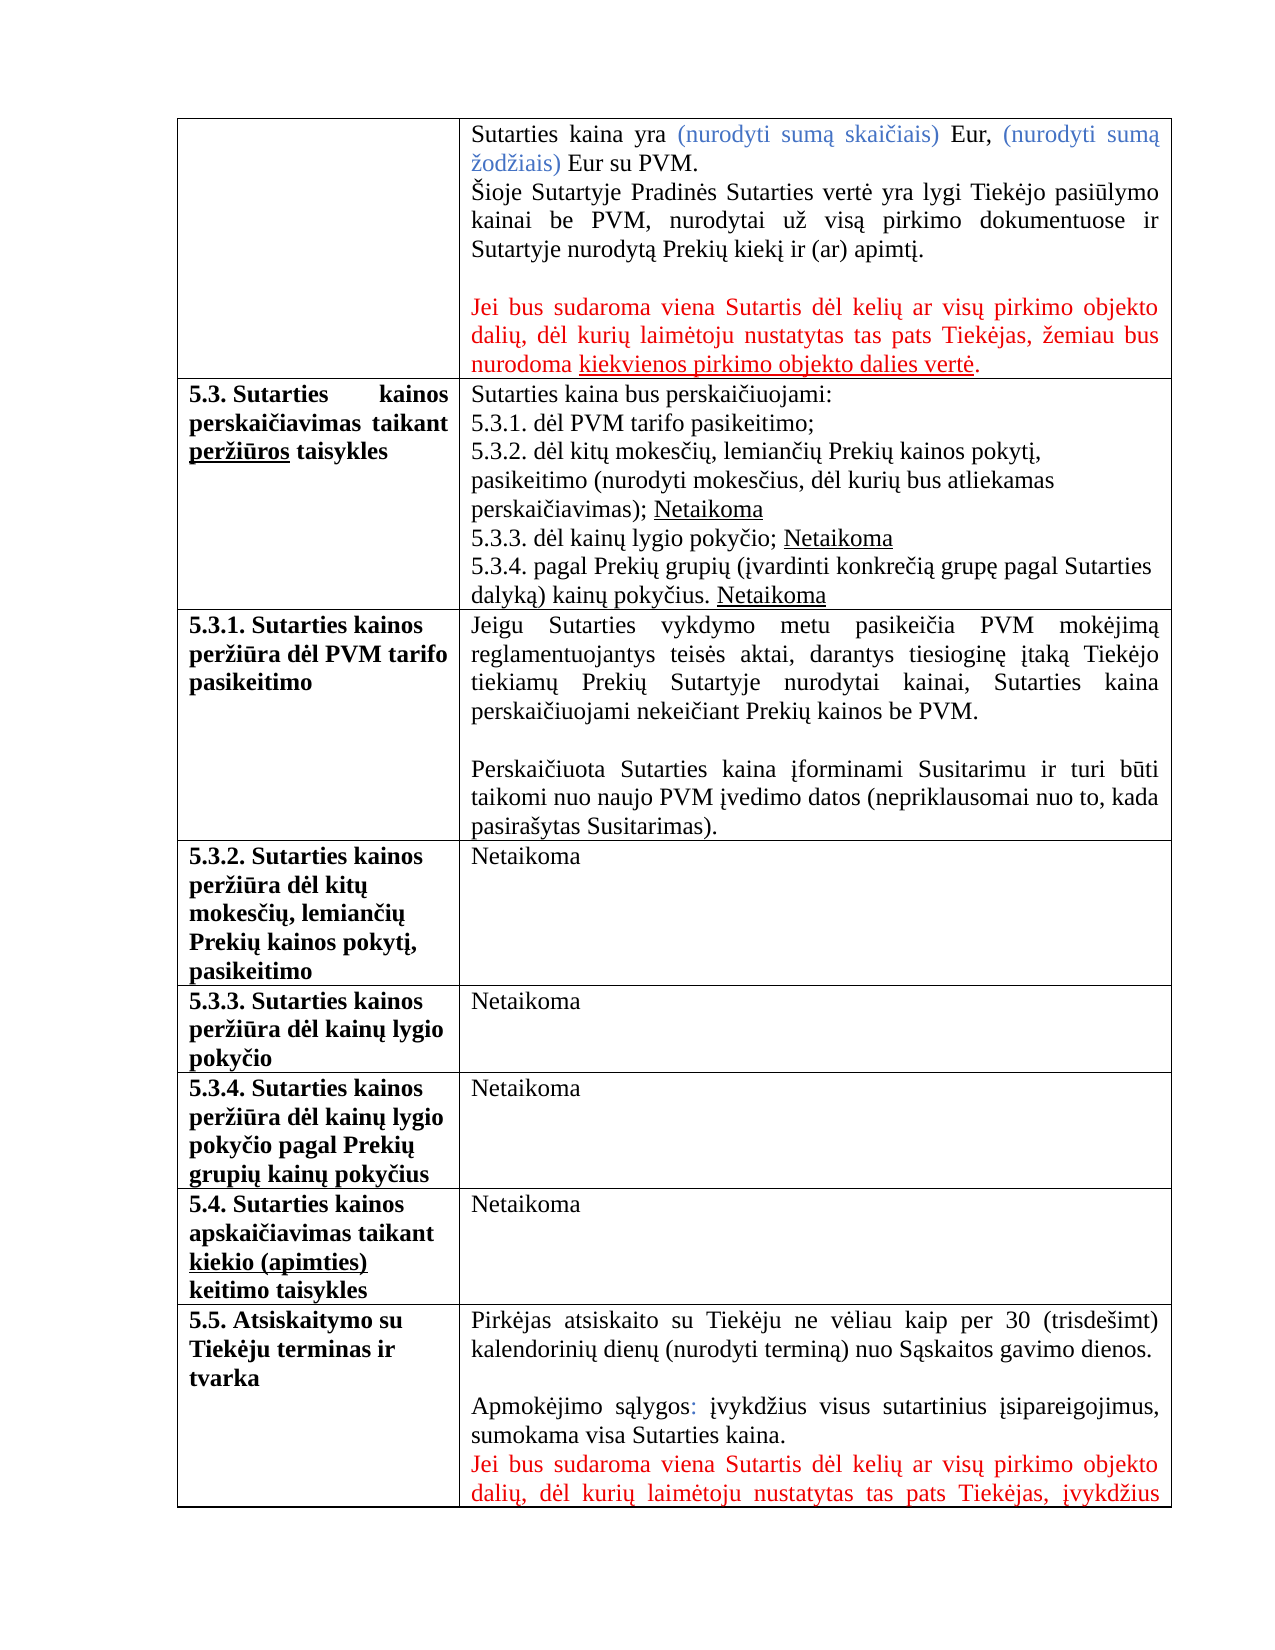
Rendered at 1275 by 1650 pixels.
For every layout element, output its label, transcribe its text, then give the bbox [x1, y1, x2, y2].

table_cell Jeigu Sutarties vykdymo metu pasikeičia PVM mokėjimą reglamentuojantys teisės aktai, darantys tiesioginę įtaką Tiekėjo tiekiamų Prekių Sutartyje nurodytai kainai, Sutarties kaina perskaičiuojami nekeičiant Prekių kainos be PVM. Perskaičiuota Sutarties kaina įforminami Susitarimu ir turi būti taikomi nuo naujo PVM įvedimo datos (nepriklausomai nuo to, kada pasirašytas Susitarimas). [460, 610, 1171, 840]
table_cell 5.3.3. Sutarties kainos peržiūra dėl kainų lygio pokyčio [178, 986, 459, 1072]
table_cell 5.4. Sutarties kainos apskaičiavimas taikant kiekio (apimties) keitimo taisykles [178, 1189, 459, 1304]
table_cell 5.3.2. Sutarties kainos peržiūra dėl kitų mokesčių, lemiančių Prekių kainos pokytį, pasikeitimo [178, 841, 459, 985]
table_cell Netaikoma [460, 1073, 1171, 1188]
table_cell 5.3. Sutarties kainos perskaičiavimas taikant peržiūros taisykles [178, 379, 459, 609]
table_cell 5.3.4. Sutarties kainos peržiūra dėl kainų lygio pokyčio pagal Prekių grupių kainų pokyčius [178, 1073, 459, 1188]
table_cell Netaikoma [460, 986, 1171, 1072]
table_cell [460, 1305, 1171, 1506]
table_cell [178, 119, 459, 378]
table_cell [178, 1305, 459, 1506]
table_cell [460, 119, 1171, 378]
table_cell 5.3.1. Sutarties kainos peržiūra dėl PVM tarifo pasikeitimo [178, 610, 459, 840]
table_cell Netaikoma [460, 1189, 1171, 1304]
table_cell Netaikoma [460, 841, 1171, 985]
table_cell Sutarties kaina bus perskaičiuojami: 5.3.1. dėl PVM tarifo pasikeitimo; 5.3.2. dėl kitų mokesčių, lemiančių Prekių kainos pokytį, pasikeitimo (nurodyti mokesčius, dėl kurių bus atliekamas perskaičiavimas); Netaikoma 5.3.3. dėl kainų lygio pokyčio; Netaikoma 5.3.4. pagal Prekių grupių (įvardinti konkrečią grupę pagal Sutarties dalyką) kainų pokyčius. Netaikoma [460, 379, 1171, 609]
